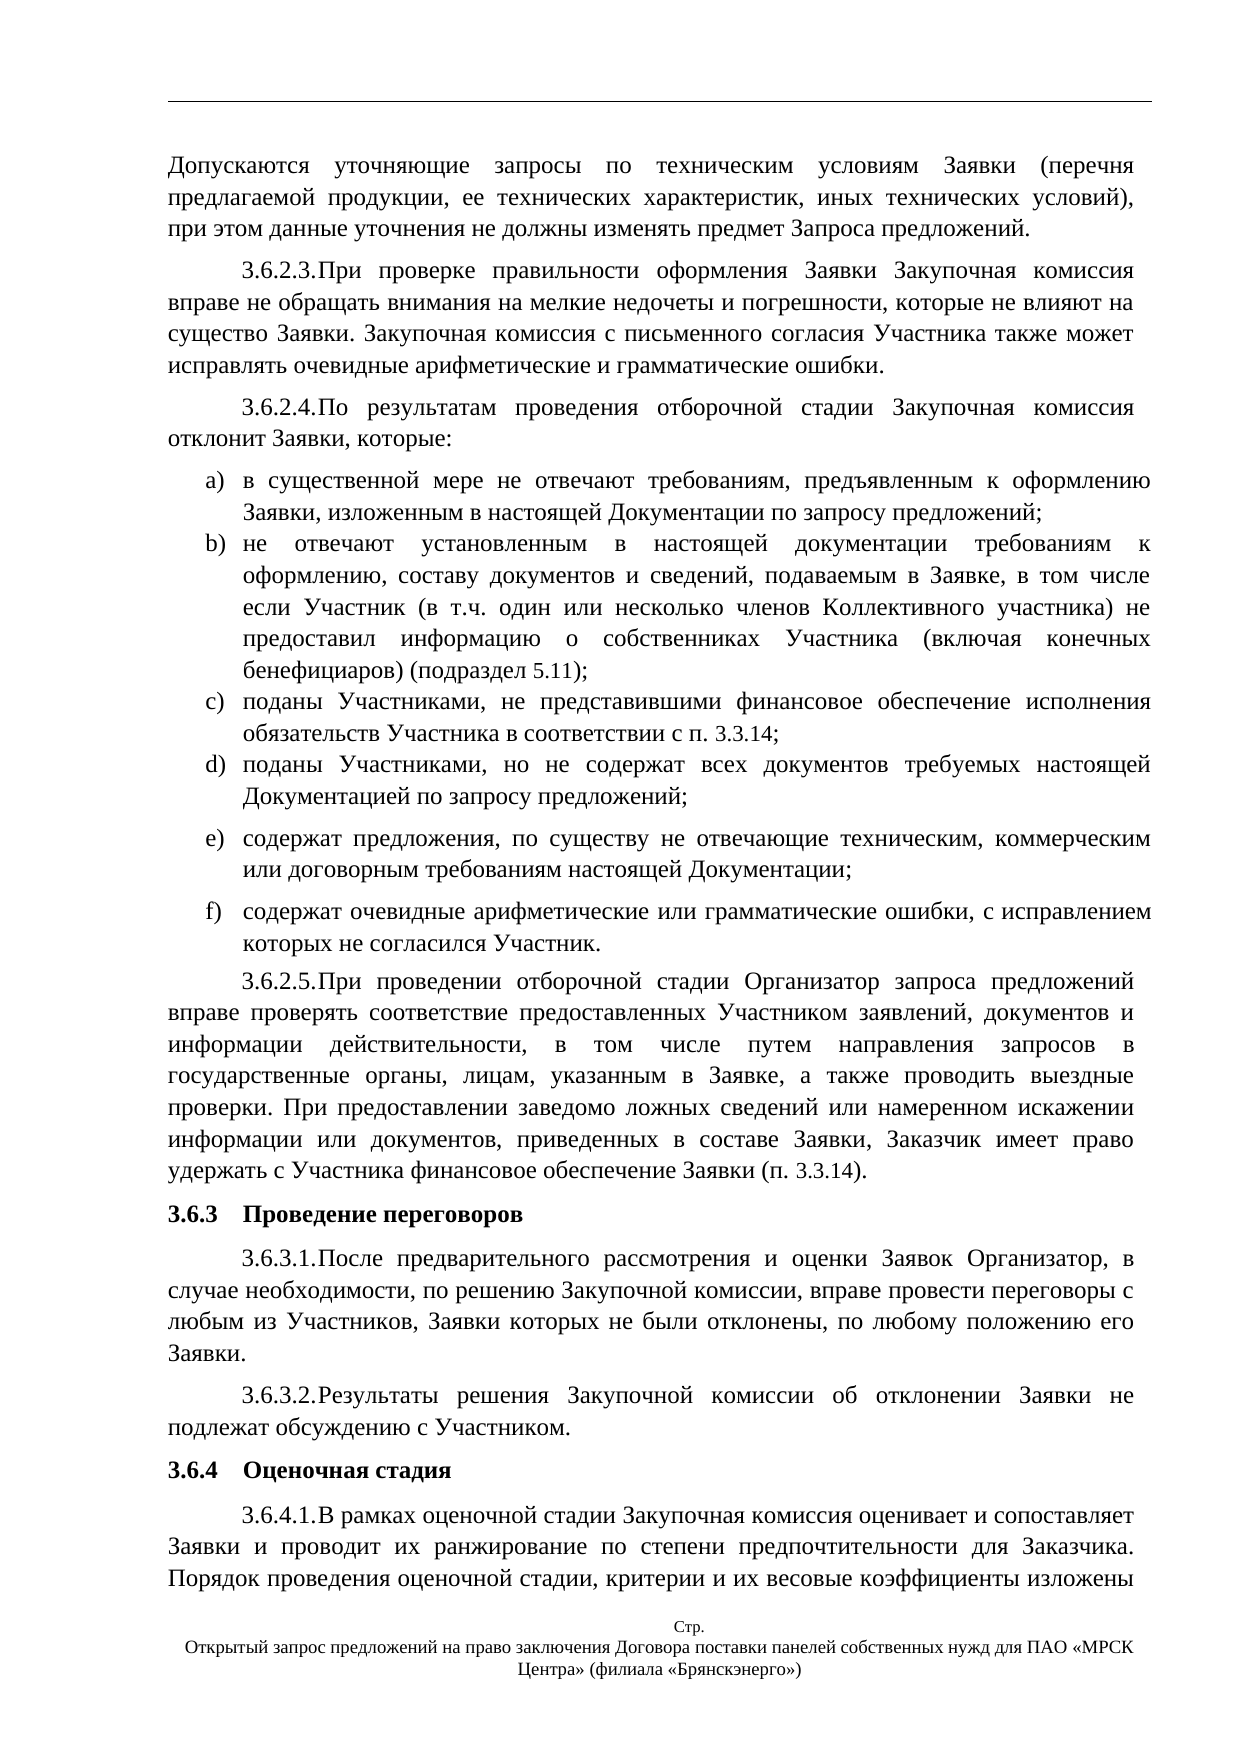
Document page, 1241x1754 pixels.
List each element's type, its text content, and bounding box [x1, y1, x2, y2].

list По результатам проведения отборочной стадии Закупочная комиссия отклонит Заявки, которые: [168, 392, 1135, 452]
list содержат предложения, по существу не отвечающие техническим, коммерческим или договорным требованиям настоящей Документации; [205, 823, 1152, 883]
list в существенной мере не отвечают требованиям, предъявленным к оформлению Заявки, изложенным в настоящей Документации по запросу предложений; [205, 465, 1152, 526]
list содержат очевидные арифметические или грамматические ошибки, с исправлением которых не согласился Участник. [205, 896, 1152, 957]
list поданы Участниками, но не содержат всех документов требуемых настоящей Документацией по запросу предложений; [205, 749, 1152, 810]
list не отвечают установленным в настоящей документации требованиям к оформлению, составу документов и сведений, подаваемым в Заявке, в том числе если Участник (в т.ч. один или несколько членов Коллективного участника) не предоставил информацию о собственниках Участника (включая конечных бенефициаров) (подраздел 5.11); [205, 528, 1152, 683]
list При проверке правильности оформления Заявки Закупочная комиссия вправе не обращать внимания на мелкие недочеты и погрешности, которые не влияют на существо Заявки. Закупочная комиссия с письменного согласия Участника также может исправлять очевидные арифметические и грамматические ошибки. [168, 255, 1135, 378]
list Результаты решения Закупочной комиссии об отклонении Заявки не подлежат обсуждению с Участником. [168, 1380, 1135, 1440]
list поданы Участниками, не представившими финансовое обеспечение исполнения обязательств Участника в соответствии с п. 3.3.14; [205, 686, 1152, 747]
subtitle Оценочная стадия [168, 1456, 1152, 1484]
subtitle Проведение переговоров [168, 1199, 1152, 1228]
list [168, 1500, 1135, 1592]
list При проведении отборочной стадии Организатор запроса предложений вправе проверять соответствие предоставленных Участником заявлений, документов и информации действительности, в том числе путем направления запросов в государственные органы, лицам, указанным в Заявке, а также проводить выездные проверки. При предоставлении заведомо ложных сведений или намеренном искажении информации или документов, приведенных в составе Заявки, Заказчик имеет право удержать с Участника финансовое обеспечение Заявки (п. 3.3.14). [168, 966, 1135, 1184]
list После предварительного рассмотрения и оценки Заявок Организатор, в случае необходимости, по решению Закупочной комиссии, вправе провести переговоры с любым из Участников, Заявки которых не были отклонены, по любому положению его Заявки. [168, 1243, 1135, 1367]
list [168, 150, 1135, 242]
